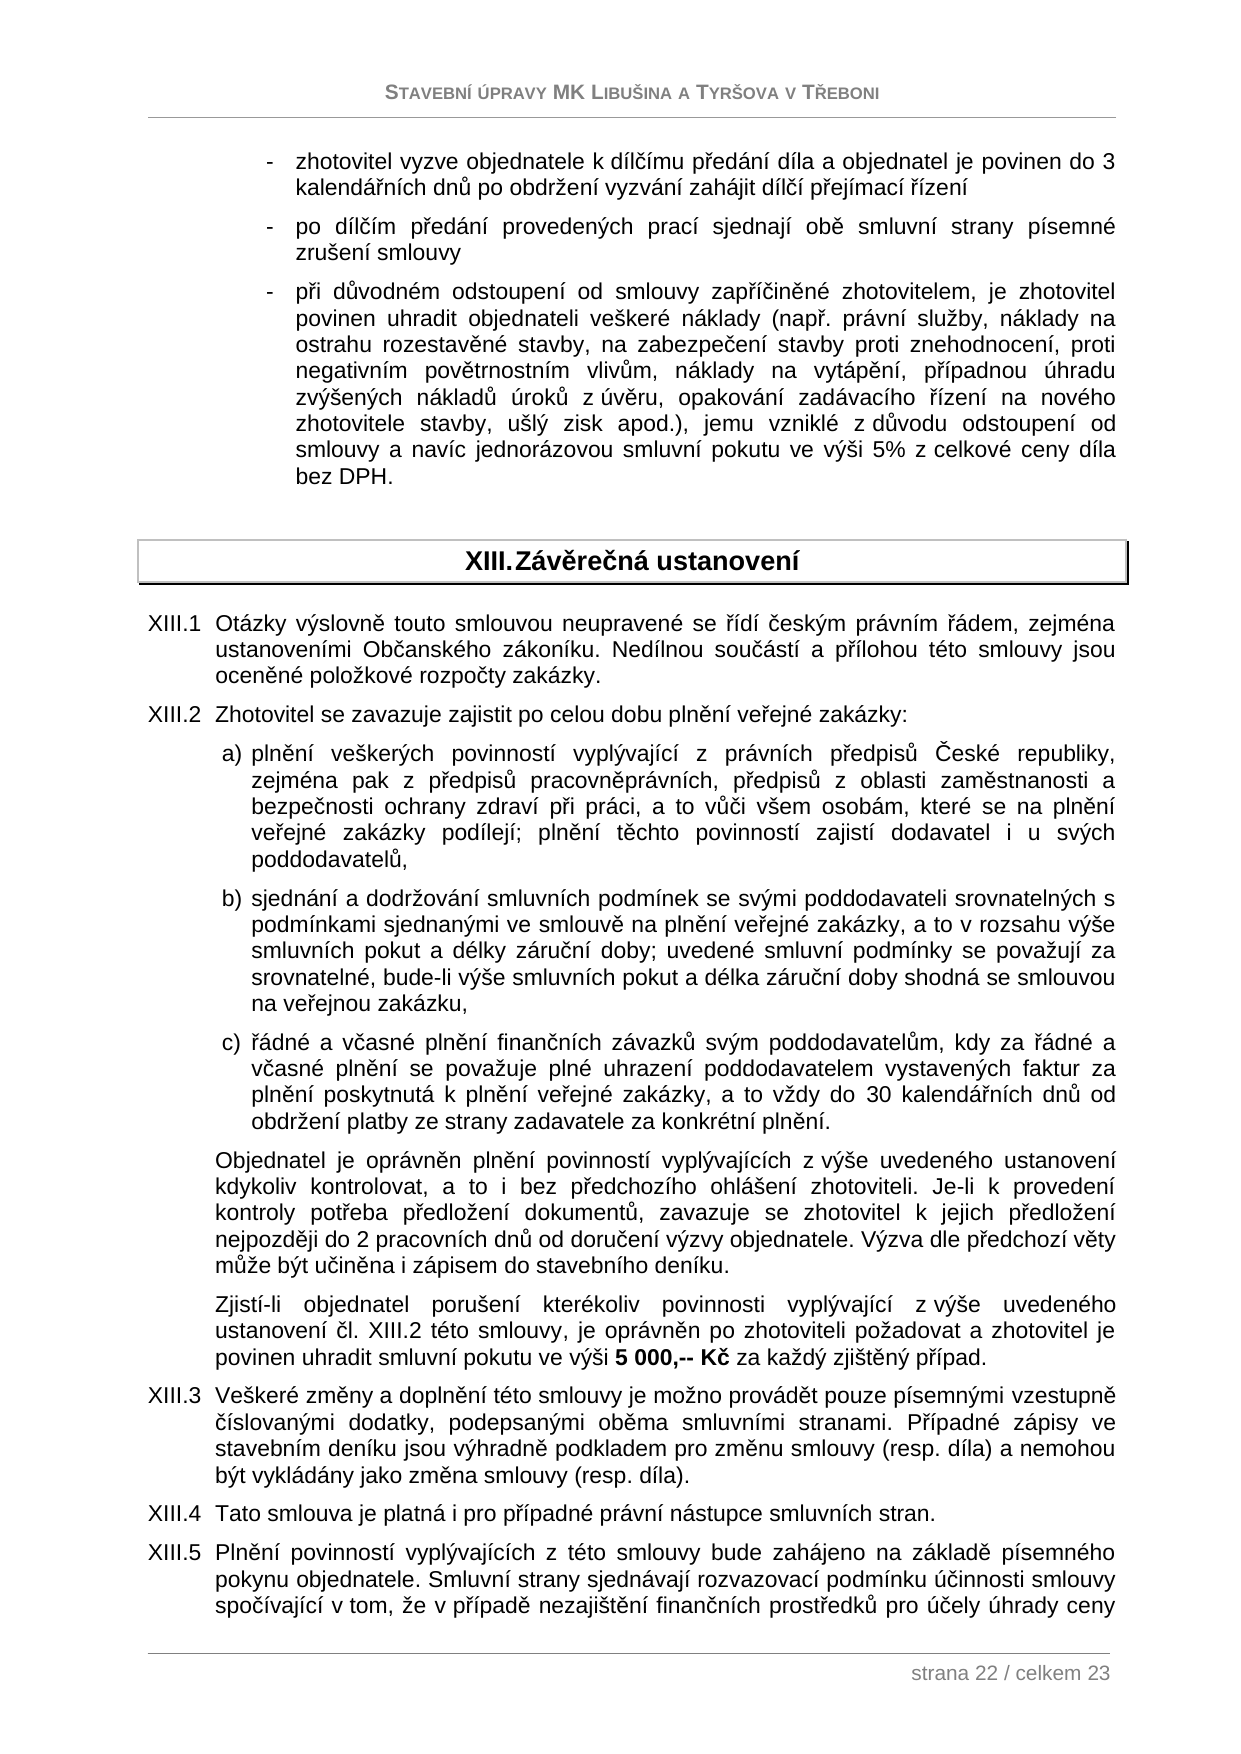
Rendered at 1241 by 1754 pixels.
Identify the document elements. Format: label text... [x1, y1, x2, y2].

subtitle Závěrečná ustanovení [139, 541, 1125, 581]
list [148, 1539, 1116, 1618]
list Veškeré změny a doplnění této smlouvy je možno provádět pouze písemnými vzestupně číslovanými dodatky, podepsanými oběma smluvními stranami. Případné zápisy ve stavebním deníku jsou výhradně podkladem pro změnu smlouvy (resp. díla) a nemohou být vykládány jako změna smlouvy (resp. díla). [148, 1382, 1116, 1488]
list sjednání a dodržování smluvních podmínek se svými poddodavateli srovnatelných s podmínkami sjednanými ve smlouvě na plnění veřejné zakázky, a to v rozsahu výše smluvních pokut a délky záruční doby; uvedené smluvní podmínky se považují za srovnatelné, bude-li výše smluvních pokut a délka záruční doby shodná se smlouvou na veřejnou zakázku, [222, 884, 1116, 1016]
list po dílčím předání provedených prací sjednají obě smluvní strany písemné zrušení smlouvy [266, 213, 1116, 266]
list zhotovitel vyzve objednatele k dílčímu předání díla a objednatel je povinen do 3 kalendářních dnů po obdržení vyzvání zahájit dílčí přejímací řízení [266, 148, 1116, 200]
list plnění veškerých povinností vyplývající z právních předpisů České republiky, zejména pak z předpisů pracovněprávních, předpisů z oblasti zaměstnanosti a bezpečnosti ochrany zdraví při práci, a to vůči všem osobám, které se na plnění veřejné zakázky podílejí; plnění těchto povinností zajistí dodavatel i u svých poddodavatelů, [222, 740, 1116, 872]
text Zjistí-li objednatel porušení kterékoliv povinnosti vyplývající z výše uvedeného ustanovení čl. XIII.2 této smlouvy, je oprávněn po zhotoviteli požadovat a zhotovitel je povinen uhradit smluvní pokutu ve výši 5 000,-- Kč za každý zjištěný případ. [215, 1291, 1116, 1370]
list Tato smlouva je platná i pro případné právní nástupce smluvních stran. [148, 1500, 1116, 1527]
list při důvodném odstoupení od smlouvy zapříčiněné zhotovitelem, je zhotovitel povinen uhradit objednateli veškeré náklady (např. právní služby, náklady na ostrahu rozestavěné stavby, na zabezpečení stavby proti znehodnocení, proti negativním povětrnostním vlivům, náklady na vytápění, případnou úhradu zvýšených nákladů úroků z úvěru, opakování zadávacího řízení na nového zhotovitele stavby, ušlý zisk apod.), jemu vzniklé z důvodu odstoupení od smlouvy a navíc jednorázovou smluvní pokutu ve výši 5% z celkové ceny díla bez DPH. [266, 278, 1116, 489]
text Objednatel je oprávněn plnění povinností vyplývajících z výše uvedeného ustanovení kdykoliv kontrolovat, a to i bez předchozího ohlášení zhotoviteli. Je-li k provedení kontroly potřeba předložení dokumentů, zavazuje se zhotovitel k jejich předložení nejpozději do 2 pracovních dnů od doručení výzvy objednatele. Výzva dle předchozí věty může být učiněna i zápisem do stavebního deníku. [215, 1147, 1116, 1278]
list Zhotovitel se zavazuje zajistit po celou dobu plnění veřejné zakázky: [148, 701, 1116, 728]
list Otázky výslovně touto smlouvou neupravené se řídí českým právním řádem, zejména ustanoveními Občanského zákoníku. Nedílnou součástí a přílohou této smlouvy jsou oceněné položkové rozpočty zakázky. [148, 610, 1116, 689]
list řádné a včasné plnění finančních závazků svým poddodavatelům, kdy za řádné a včasné plnění se považuje plné uhrazení poddodavatelem vystavených faktur za plnění poskytnutá k plnění veřejné zakázky, a to vždy do 30 kalendářních dnů od obdržení platby ze strany zadavatele za konkrétní plnění. [222, 1029, 1116, 1134]
